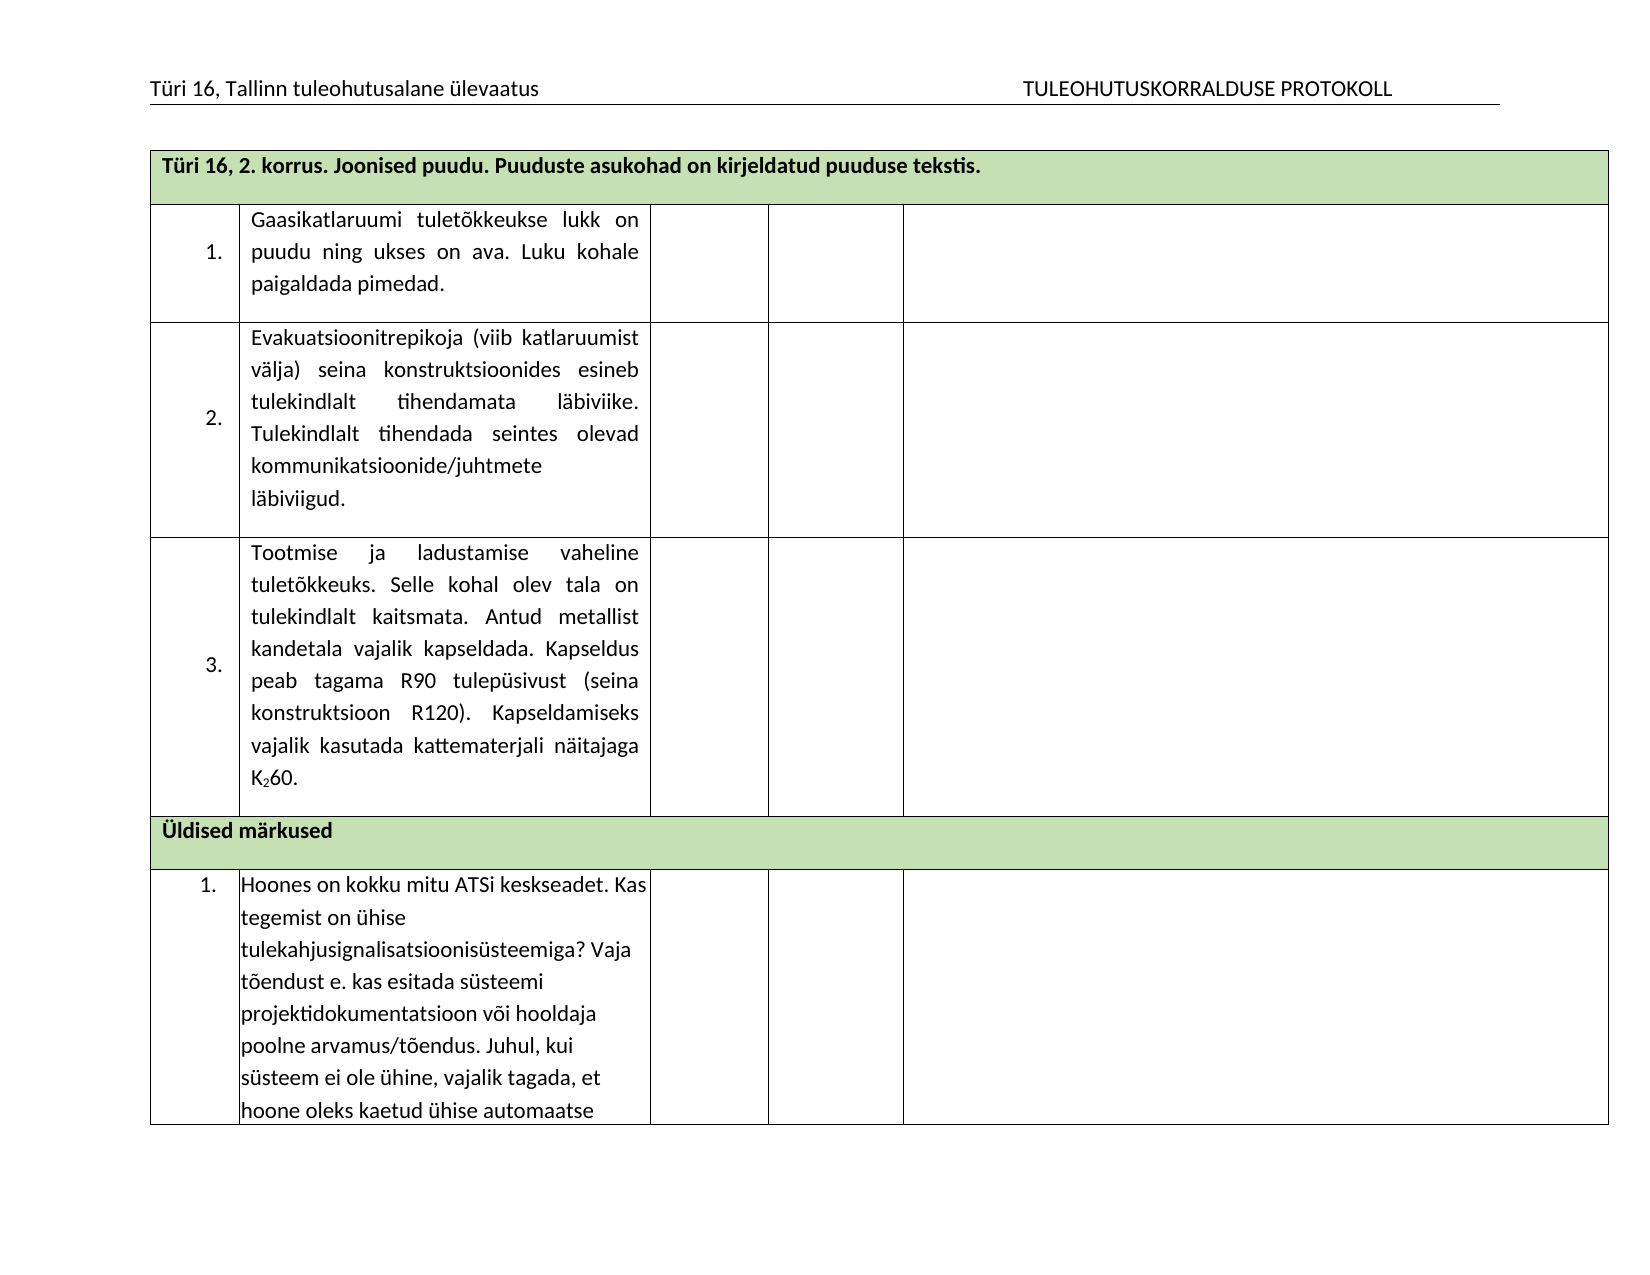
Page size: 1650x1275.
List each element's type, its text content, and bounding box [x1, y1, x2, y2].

table_cell [769, 870, 903, 1124]
table_cell 3. [151, 538, 239, 816]
table_cell [651, 323, 768, 537]
table_cell [769, 538, 903, 816]
table_cell [904, 323, 1608, 537]
table_cell [769, 323, 903, 537]
table_cell [651, 205, 768, 322]
table_cell Üldised märkused [151, 817, 1608, 869]
table_cell [904, 205, 1608, 322]
table_cell Gaasikatlaruumi tuletõkkeukse lukk on puudu ning ukses on ava. Luku kohale paigaldada pimedad. [240, 205, 650, 322]
table_cell Evakuatsioonitrepikoja (viib katlaruumist välja) seina konstruktsioonides esineb tulekindlalt tihendamata läbiviike. Tulekindlalt tihendada seintes olevad kommunikatsioonide/juhtmete läbiviigud. [240, 323, 650, 537]
table_cell [651, 870, 768, 1124]
table_cell 1. [151, 205, 239, 322]
table_cell Tootmise ja ladustamise vaheline tuletõkkeuks. Selle kohal olev tala on tulekindlalt kaitsmata. Antud metallist kandetala vajalik kapseldada. Kapseldus peab tagama R90 tulepüsivust (seina konstruktsioon R120). Kapseldamiseks vajalik kasutada kattematerjali näitajaga K260. [240, 538, 650, 816]
table_cell [769, 205, 903, 322]
table_cell [651, 538, 768, 816]
table_cell 2. [151, 323, 239, 537]
table_cell Türi 16, 2. korrus. Joonised puudu. Puuduste asukohad on kirjeldatud puuduse tekstis. [151, 151, 1608, 204]
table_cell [240, 870, 650, 1124]
table_cell [904, 538, 1608, 816]
table_cell [904, 870, 1608, 1124]
table_cell [151, 870, 239, 1124]
